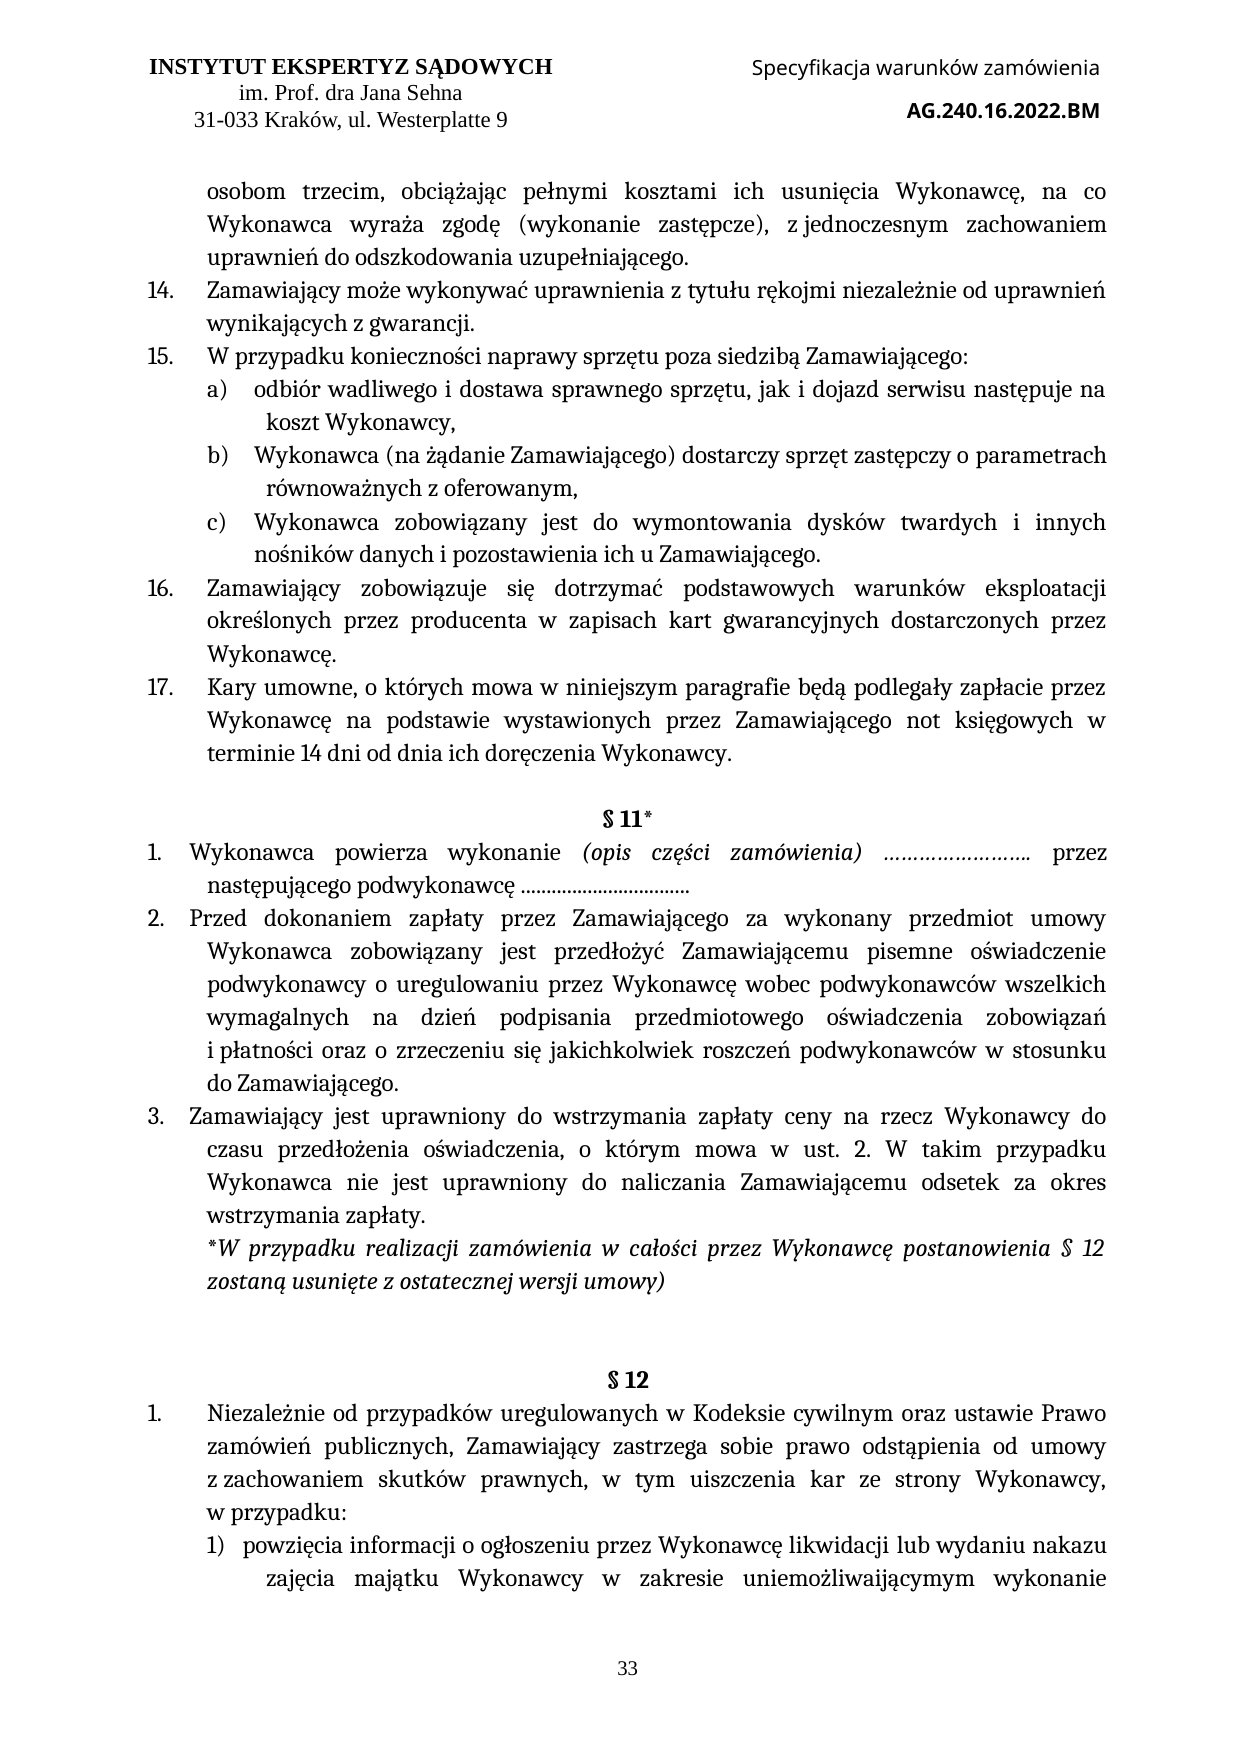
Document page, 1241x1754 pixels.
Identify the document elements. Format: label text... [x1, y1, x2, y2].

list odbiór wadliwego i dostawa sprawnego sprzętu, jak i dojazd serwisu następuje na koszt Wykonawcy, [207, 375, 1107, 437]
list Wykonawca zobowiązany jest do wymontowania dysków twardych i innych nośników danych i pozostawienia ich u Zamawiającego. [207, 507, 1107, 569]
text *W przypadku realizacji zamówienia w całości przez Wykonawcę postanowienia § 12 zostaną usunięte z ostatecznej wersji umowy) [207, 1234, 1107, 1296]
list Wykonawca (na żądanie Zamawiającego) dostarczy sprzęt zastępczy o parametrach równoważnych z oferowanym, [207, 441, 1107, 503]
list Niezależnie od przypadków uregulowanych w Kodeksie cywilnym oraz ustawie Prawo zamówień publicznych, Zamawiający zastrzega sobie prawo odstąpienia od umowy z zachowaniem skutków prawnych, w tym uiszczenia kar ze strony Wykonawcy, w przypadku: [148, 1399, 1107, 1527]
text § 11* [148, 804, 1107, 833]
list Zamawiający może wykonywać uprawnienia z tytułu rękojmi niezależnie od uprawnień wynikających z gwarancji. [148, 276, 1107, 338]
list Kary umowne, o których mowa w niniejszym paragrafie będą podlegały zapłacie przez Wykonawcę na podstawie wystawionych przez Zamawiającego not księgowych w terminie 14 dni od dnia ich doręczenia Wykonawcy. [148, 672, 1107, 767]
list Zamawiający jest uprawniony do wstrzymania zapłaty ceny na rzecz Wykonawcy do czasu przedłożenia oświadczenia, o którym mowa w ust. 2. W takim przypadku Wykonawca nie jest uprawniony do naliczania Zamawiającemu odsetek za okres wstrzymania zapłaty. [148, 1102, 1107, 1229]
list Zamawiający zobowiązuje się dotrzymać podstawowych warunków eksploatacji określonych przez producenta w zapisach kart gwarancyjnych dostarczonych przez Wykonawcę. [148, 573, 1107, 668]
list Przed dokonaniem zapłaty przez Zamawiającego za wykonany przedmiot umowy Wykonawca zobowiązany jest przedłożyć Zamawiającemu pisemne oświadczenie podwykonawcy o uregulowaniu przez Wykonawcę wobec podwykonawców wszelkich wymagalnych na dzień podpisania przedmiotowego oświadczenia zobowiązań i płatności oraz o zrzeczeniu się jakichkolwiek roszczeń podwykonawców w stosunku do Zamawiającego. [148, 904, 1107, 1097]
list W przypadku konieczności naprawy sprzętu poza siedzibą Zamawiającego: [148, 342, 1107, 371]
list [148, 177, 1107, 272]
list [207, 1531, 1107, 1593]
list Wykonawca powierza wykonanie (opis części zamówienia) ……………………. przez następującego podwykonawcę ................................. [148, 838, 1107, 899]
text § 12 [148, 1366, 1107, 1395]
